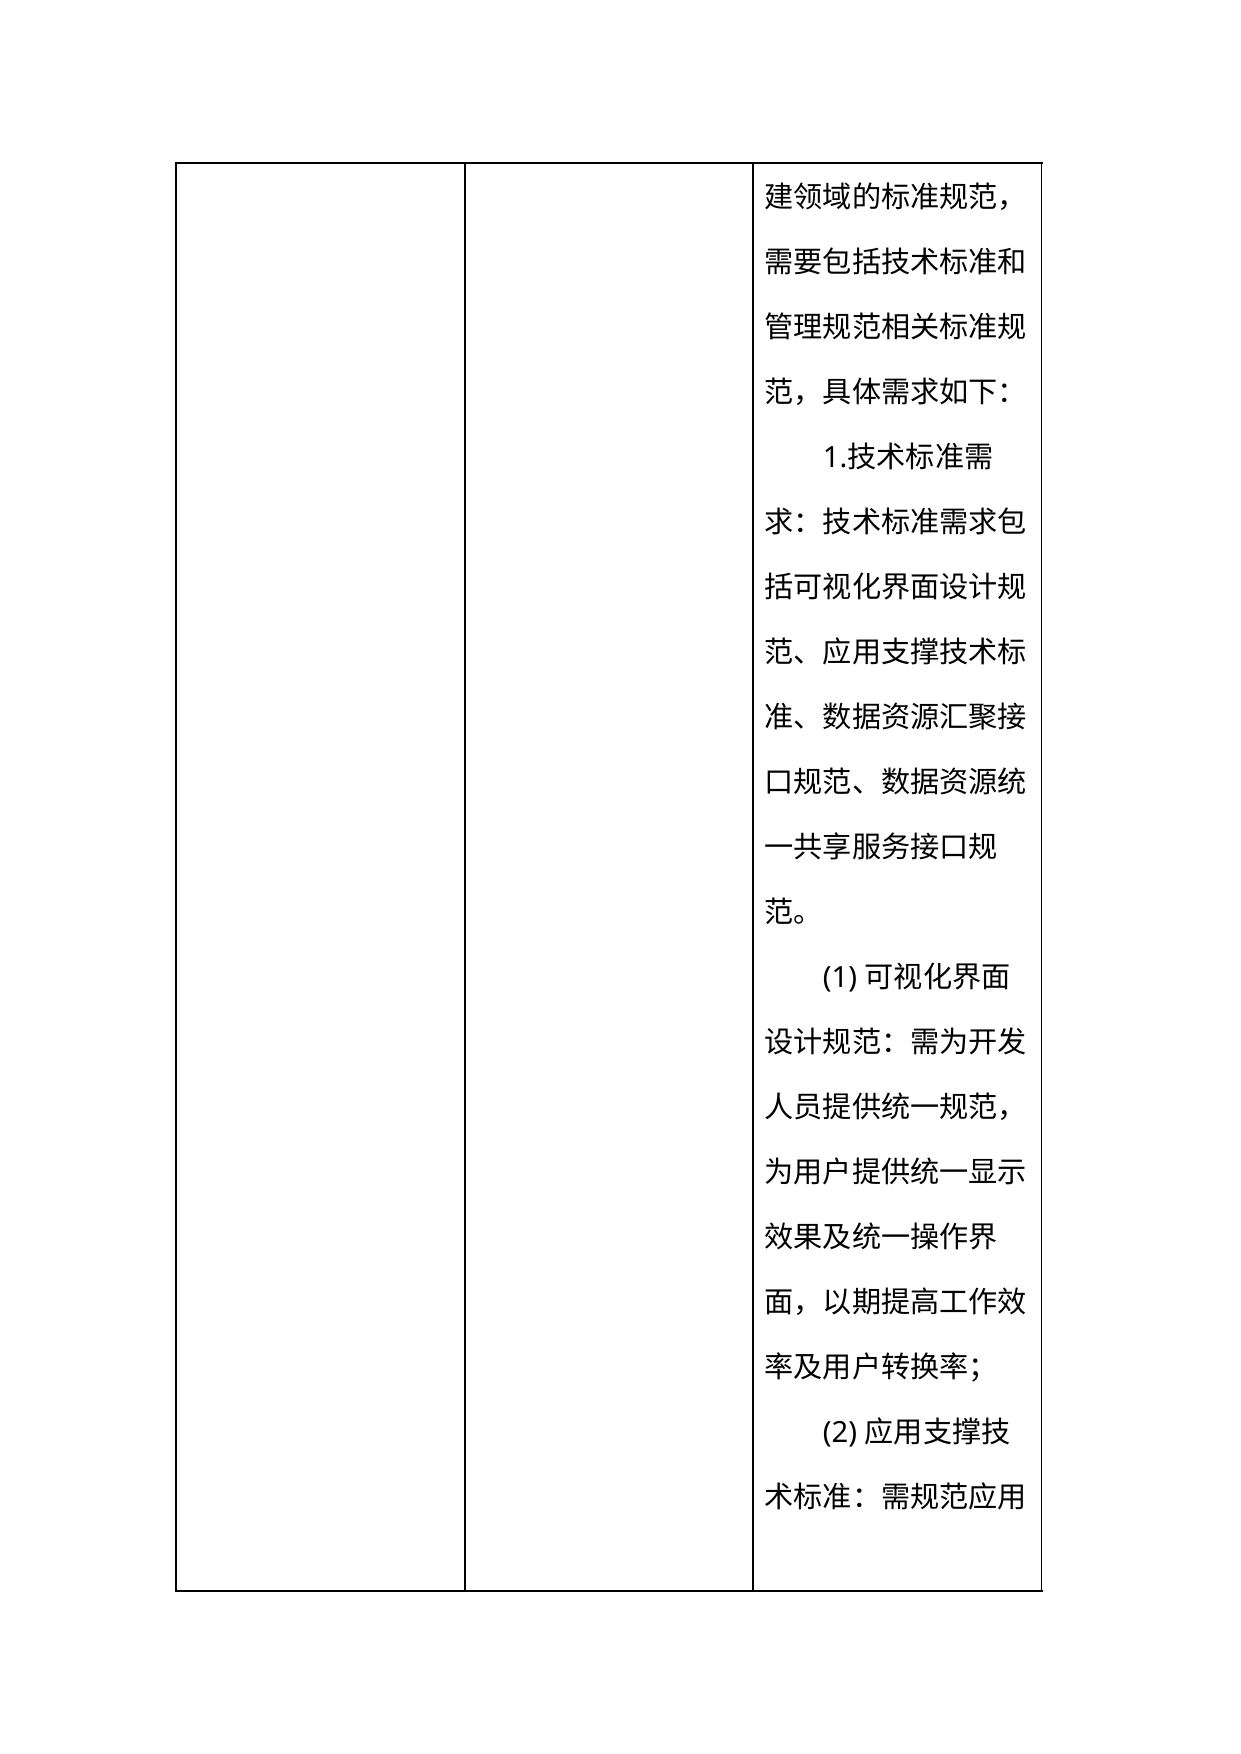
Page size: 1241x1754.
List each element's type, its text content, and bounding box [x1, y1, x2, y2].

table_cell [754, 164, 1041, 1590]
table_cell [177, 164, 464, 1590]
table_cell 1 [466, 164, 752, 1590]
